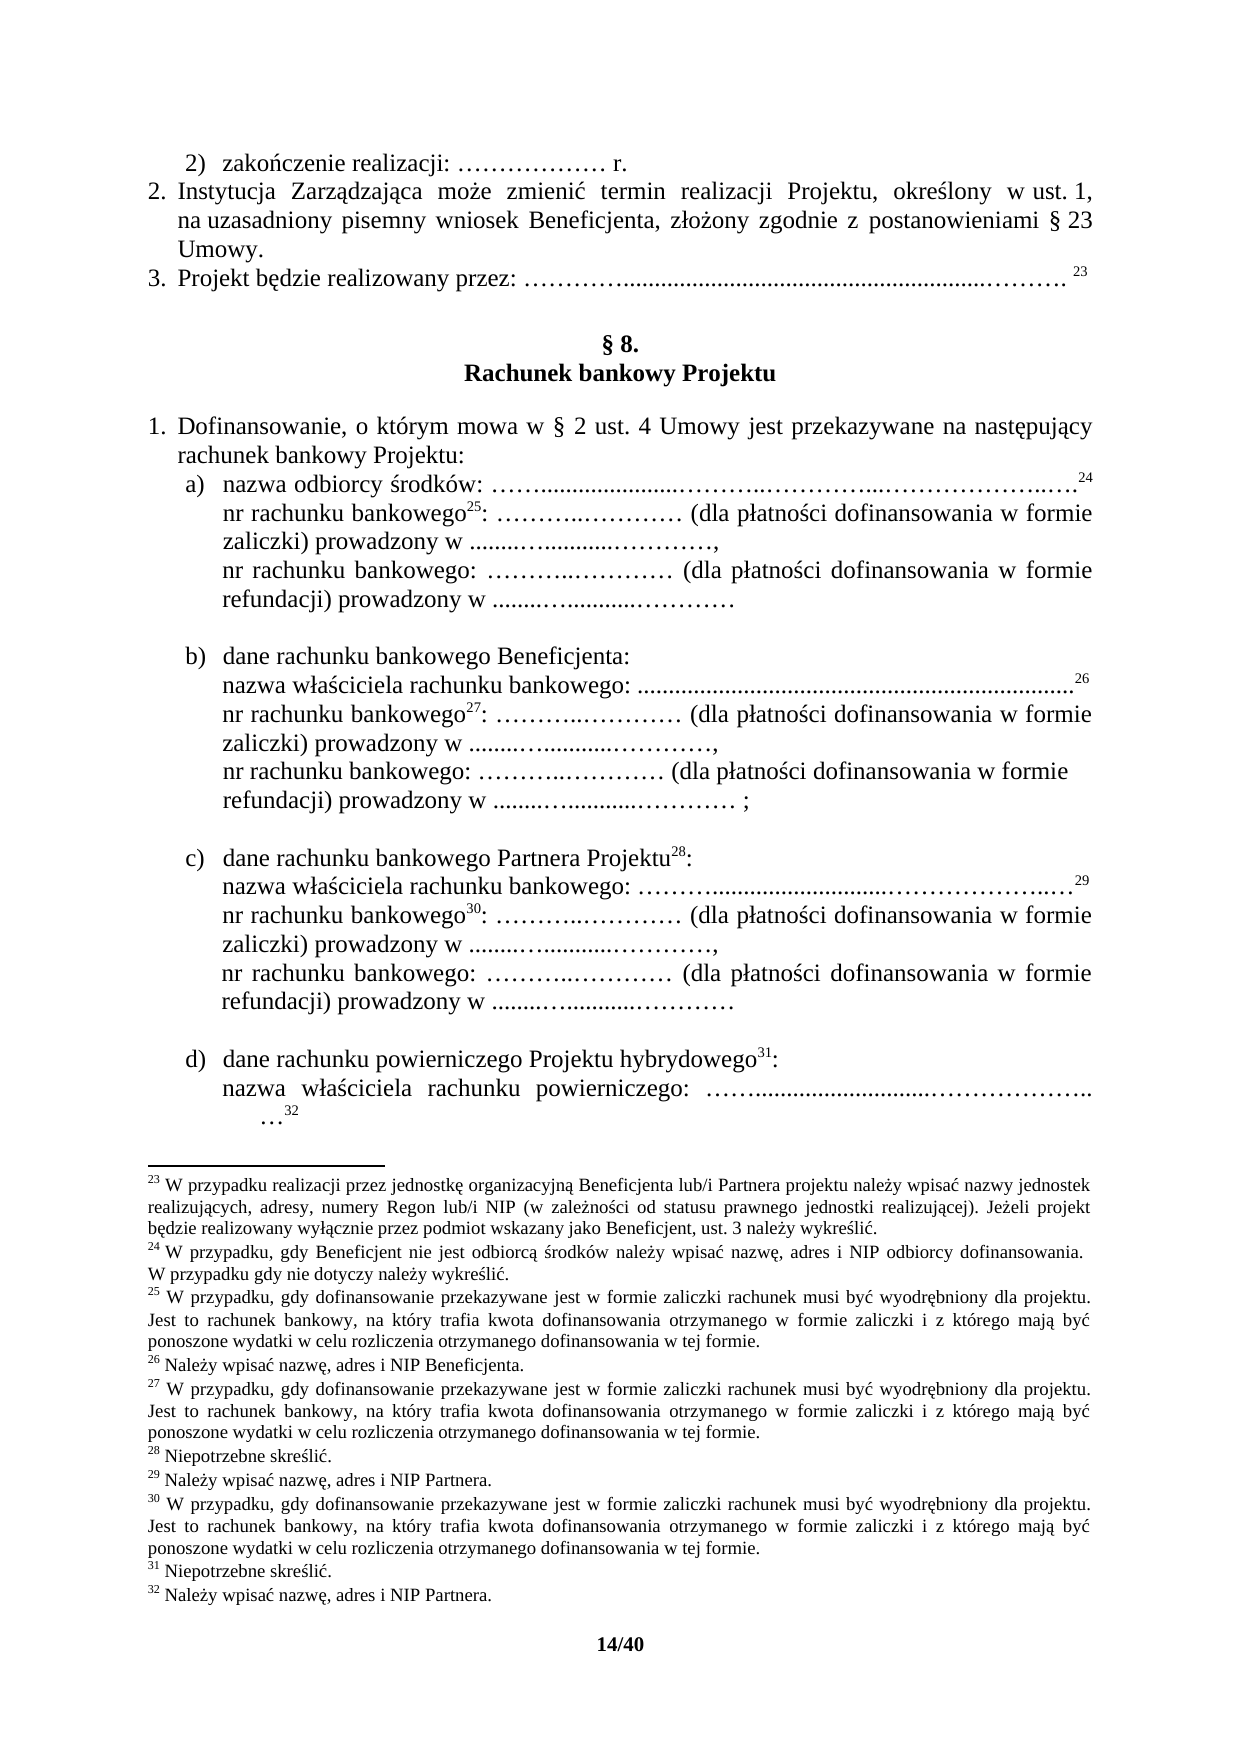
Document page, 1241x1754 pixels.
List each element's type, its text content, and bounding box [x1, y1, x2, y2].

list nr rachunku bankowego: ………..………… (dla płatności dofinansowania w formie refundacji) prowadzony w ........…...........………… [222, 555, 1093, 613]
list nazwa właściciela rachunku bankowego: ...................................................................... [222, 670, 1093, 699]
list Projekt będzie realizowany przez: …………..........................................................………. [148, 263, 1093, 291]
list nr rachunku bankowego: ………..………… (dla płatności dofinansowania w formie zaliczki) prowadzony w ........…...........…………, [222, 699, 1093, 756]
text § 8. Rachunek bankowy Projektu [148, 329, 1093, 386]
list dane rachunku powierniczego Projektu hybrydowego: [185, 1044, 1093, 1073]
list nr rachunku bankowego: ………..………… (dla płatności dofinansowania w formie refundacji) prowadzony w ........…...........………… ; [223, 756, 1093, 814]
list Dofinansowanie, o którym mowa w § 2 ust. 4 Umowy jest przekazywane na następujący rachunek bankowy Projektu: [148, 411, 1093, 469]
list dane rachunku bankowego Partnera Projektu: [185, 843, 1093, 871]
list dane rachunku bankowego Beneficjenta: [185, 641, 1093, 670]
text nazwa właściciela rachunku powierniczego: ……............................………………..… [222, 1073, 1093, 1130]
list Instytucja Zarządzająca może zmienić termin realizacji Projektu, określony w ust. 1, na uzasadniony pisemny wniosek Beneficjenta, złożony zgodnie z postanowieniami § 23 Umowy. [148, 176, 1093, 263]
list nazwa odbiorcy środków: ……......................………..…………...………………..…. nr rachunku bankowego: ………..………… (dla płatności dofinansowania w formie zaliczki) prowadzony w ........…...........…………, [185, 469, 1093, 555]
list nr rachunku bankowego: ………..………… (dla płatności dofinansowania w formie zaliczki) prowadzony w ........…...........…………, [222, 900, 1093, 958]
text nazwa właściciela rachunku bankowego: ………............................………………..… [222, 871, 1093, 900]
list nr rachunku bankowego: ………..………… (dla płatności dofinansowania w formie refundacji) prowadzony w ........…...........………… [221, 958, 1093, 1015]
list zakończenie realizacji: ……………… r. [185, 148, 1093, 176]
